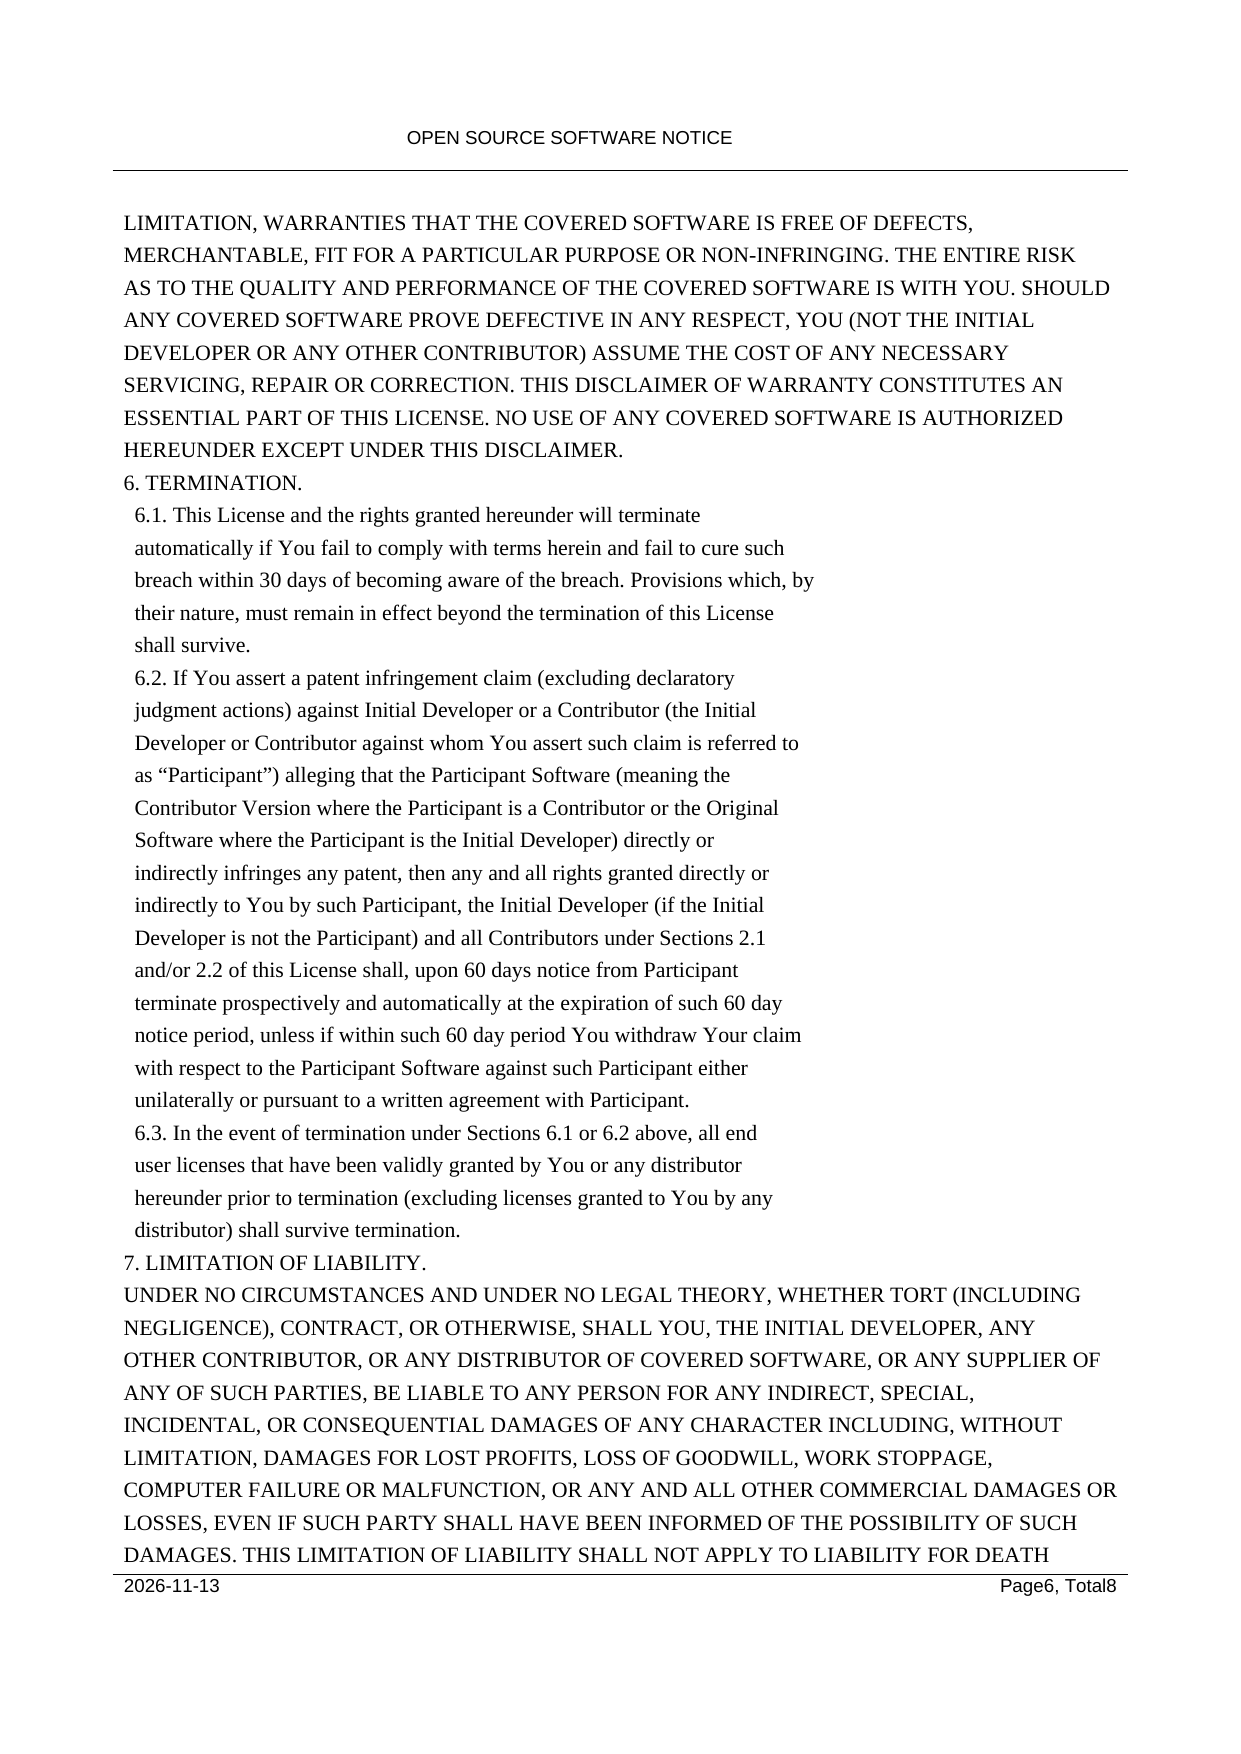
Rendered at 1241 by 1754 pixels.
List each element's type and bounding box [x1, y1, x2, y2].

text [112, 206, 1128, 1571]
